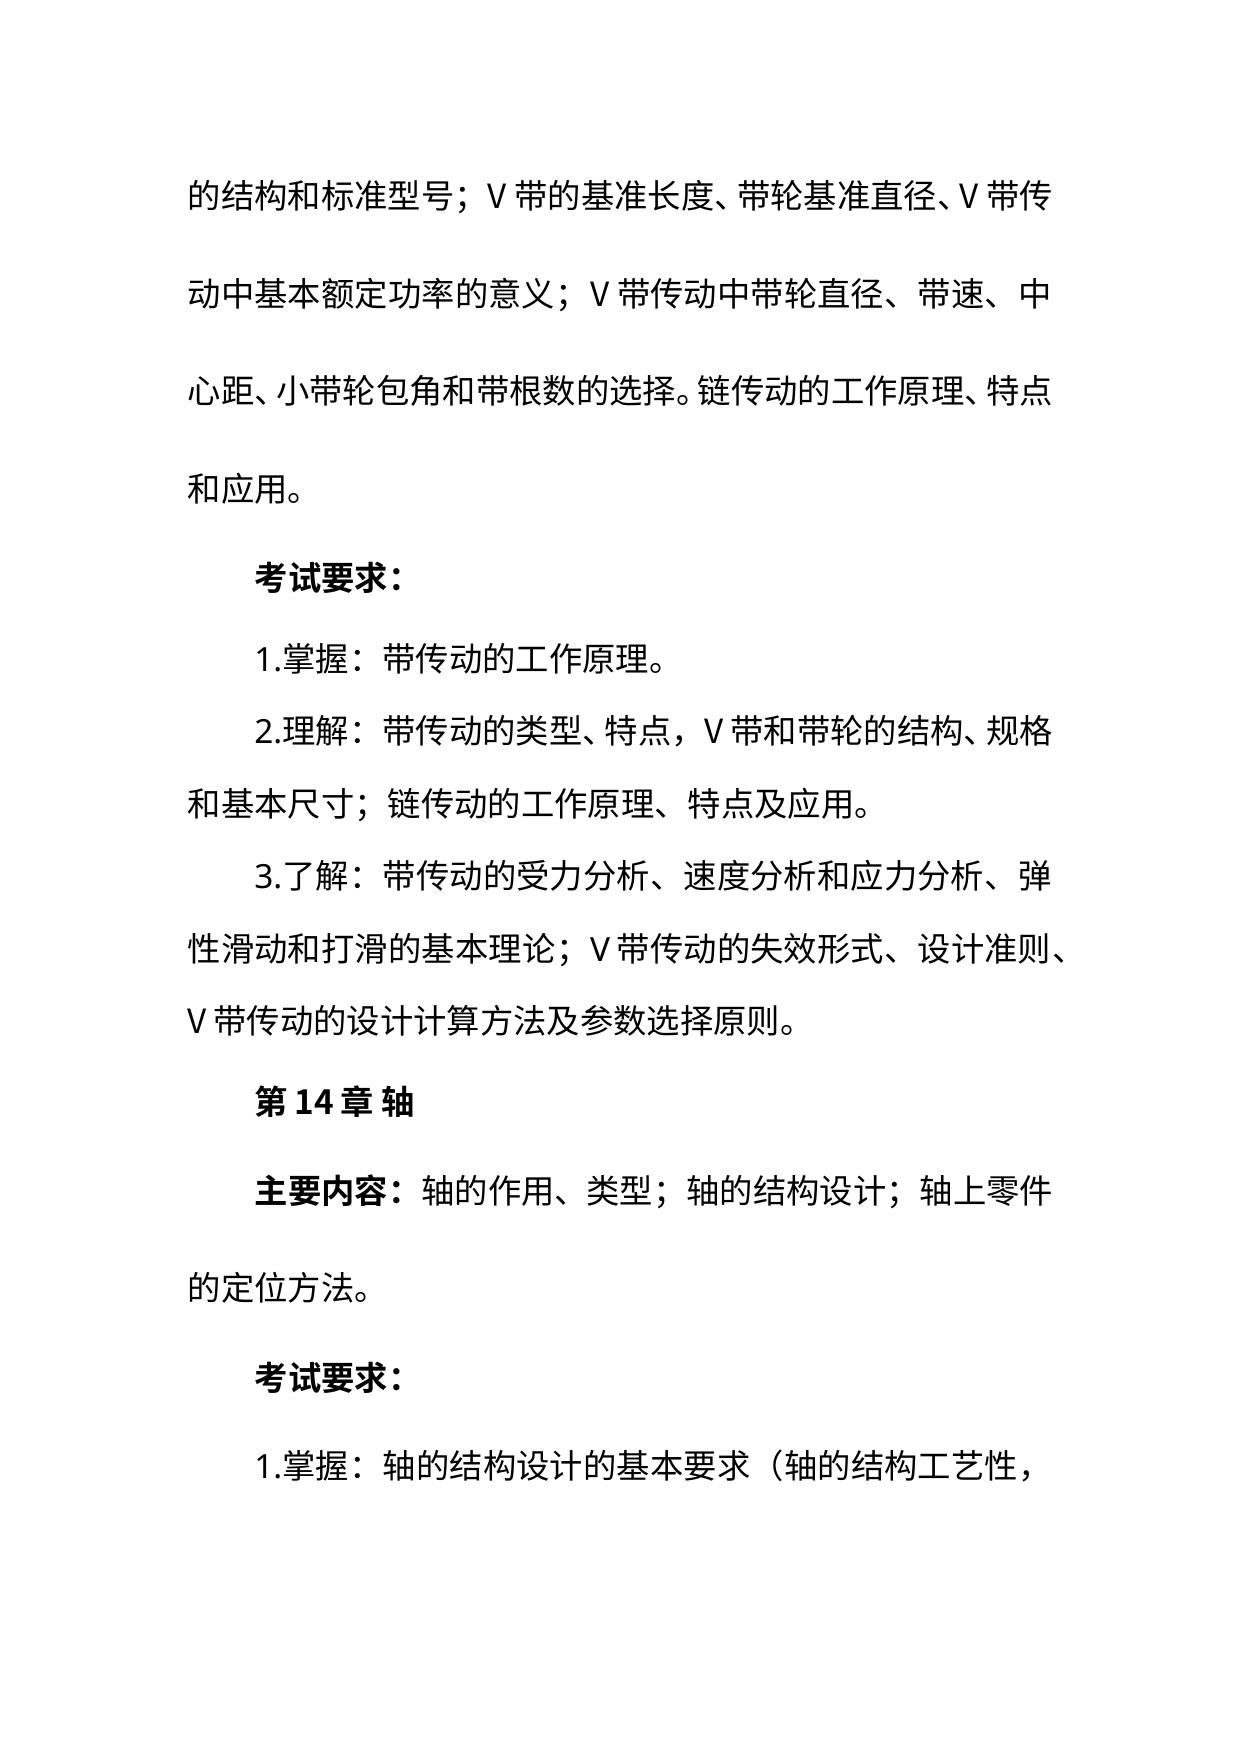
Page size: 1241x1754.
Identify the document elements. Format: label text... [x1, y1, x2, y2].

text 考试要求： [187, 543, 1053, 608]
text 1.掌握：带传动的工作原理。 [187, 633, 1053, 681]
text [187, 162, 1053, 519]
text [187, 1432, 1053, 1497]
text 2.理解：带传动的类型、特点，V带和带轮的结构、规格和基本尺寸；链传动的工作原理、特点及应用。 [187, 705, 1053, 826]
text 3.了解：带传动的受力分析、速度分析和应力分析、弹性滑动和打滑的基本理论；V带传动的失效形式、设计准则、V带传动的设计计算方法及参数选择原则。 [187, 850, 1053, 1043]
text 主要内容：轴的作用、类型；轴的结构设计；轴上零件的定位方法。 [187, 1156, 1053, 1319]
text 考试要求： [187, 1343, 1053, 1408]
text 第14章 轴 [187, 1067, 1053, 1132]
